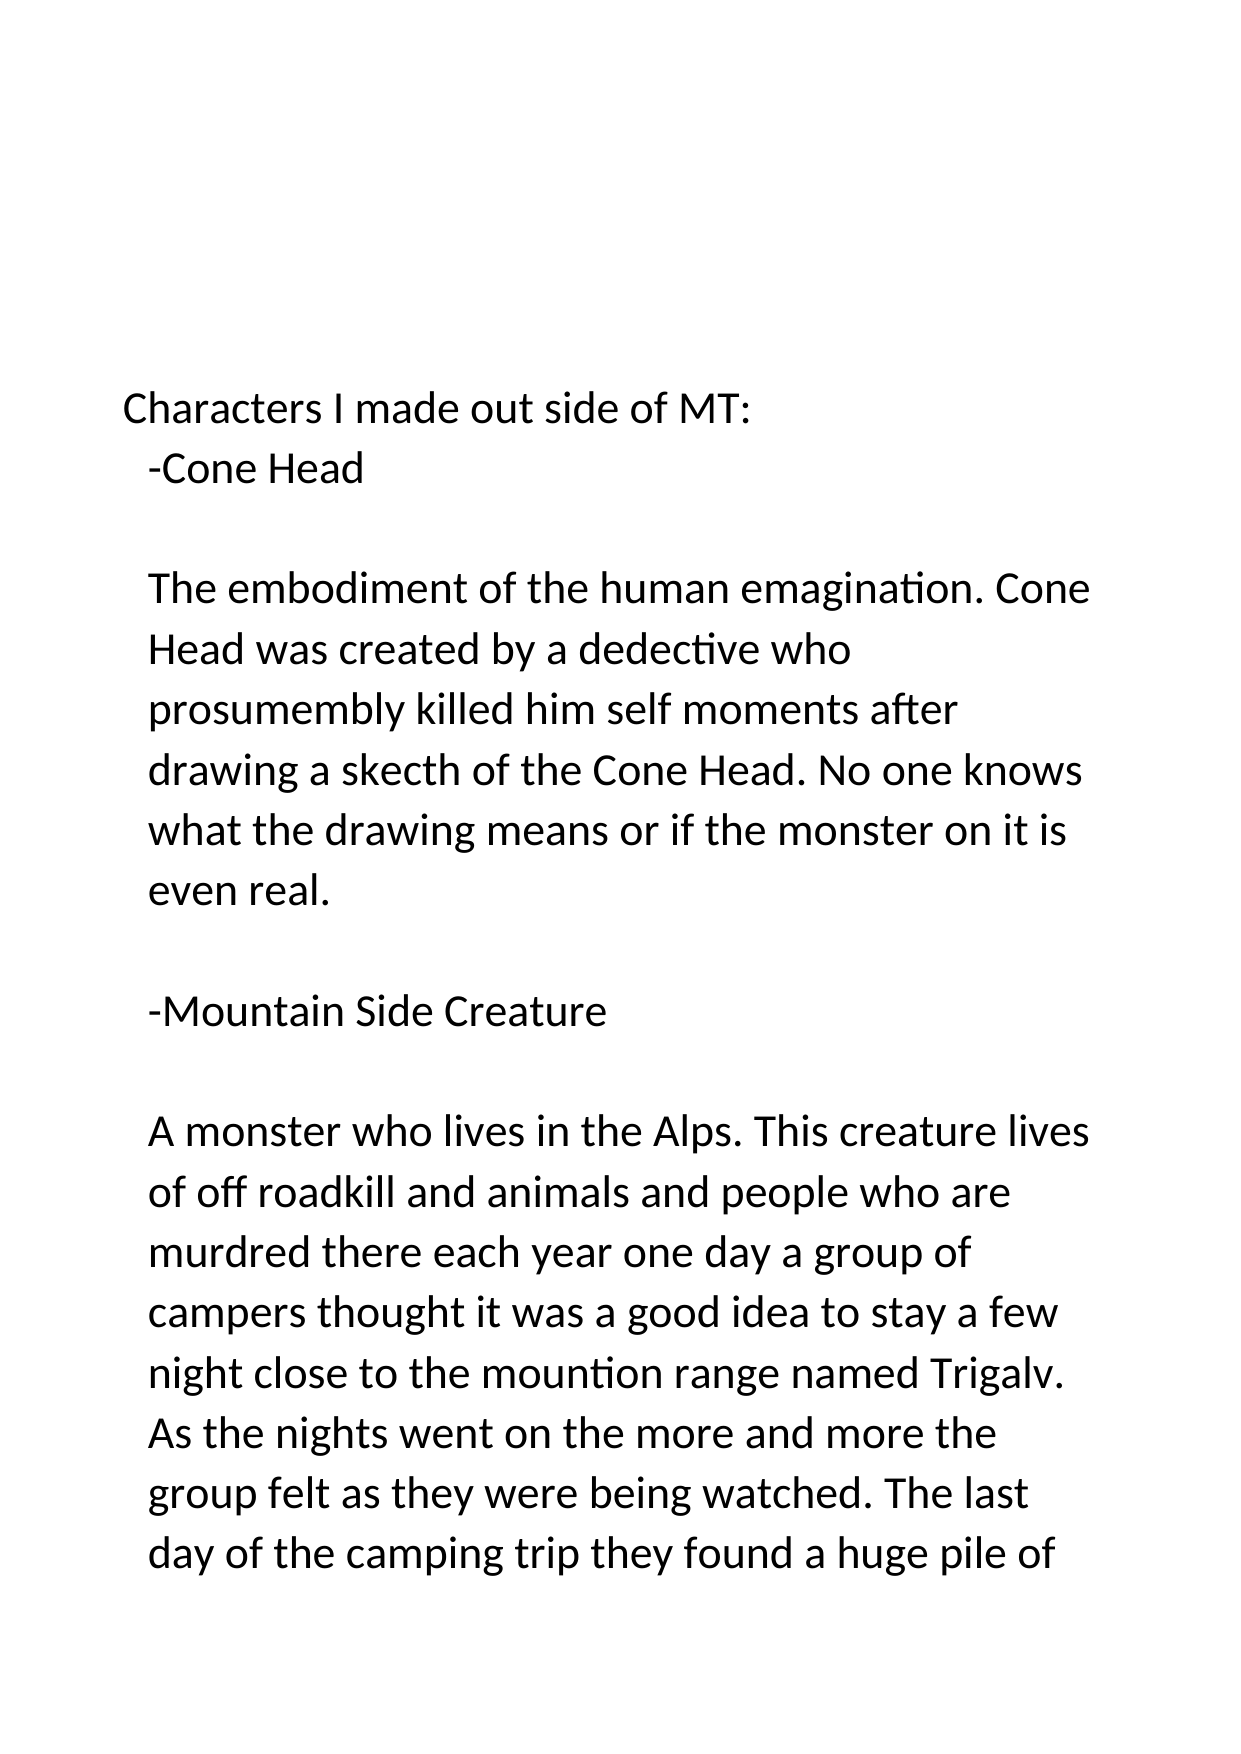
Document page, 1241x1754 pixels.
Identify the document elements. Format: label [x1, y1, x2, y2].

text [123, 378, 1093, 1580]
